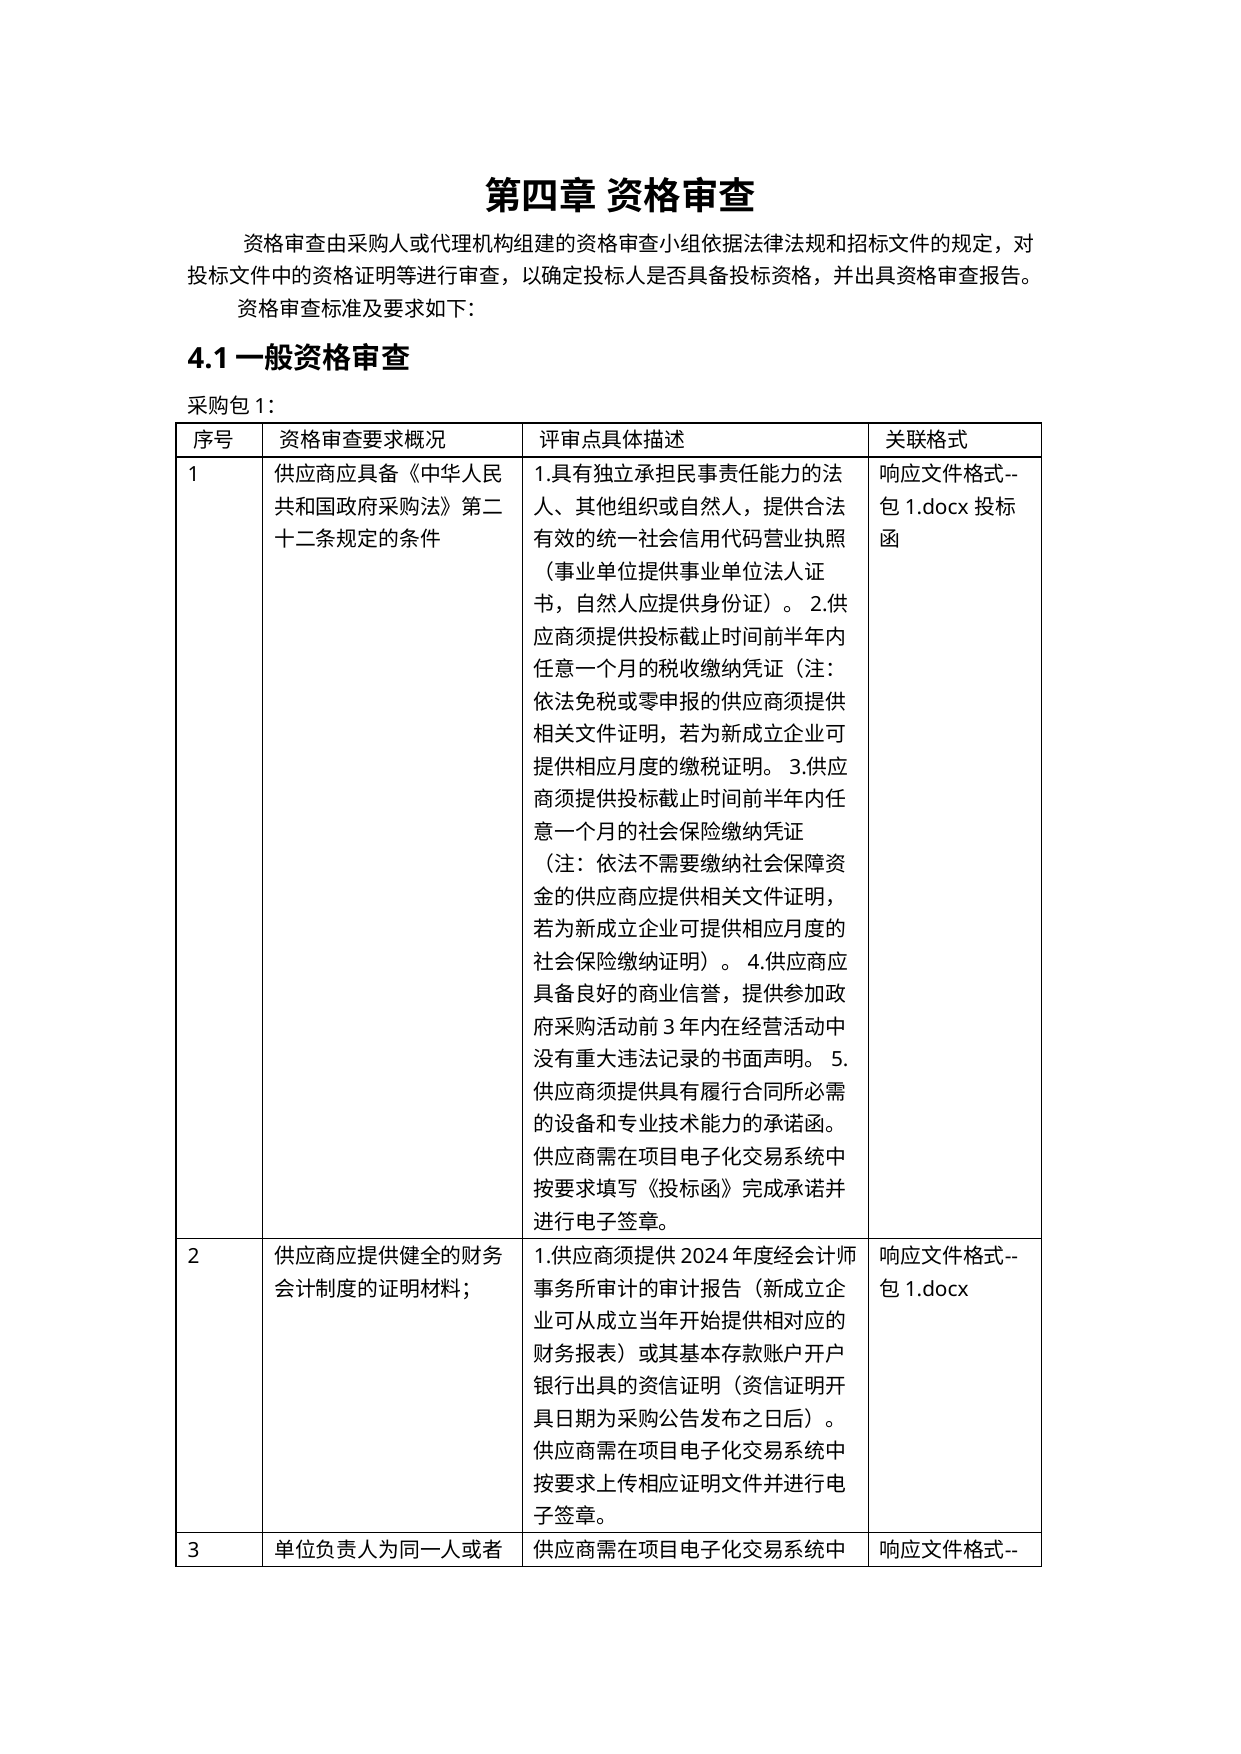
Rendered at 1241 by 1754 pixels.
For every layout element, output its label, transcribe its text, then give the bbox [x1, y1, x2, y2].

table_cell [523, 1533, 868, 1566]
table_cell 供应商应具备《中华人民共和国政府采购法》第二十二条规定的条件 [263, 458, 522, 1238]
table_cell 3 [177, 1533, 262, 1566]
table_cell 1 [177, 458, 262, 1238]
table_header 序号 [177, 424, 262, 456]
text 资格审查标准及要求如下： [187, 292, 1053, 324]
table_header 评审点具体描述 [523, 424, 868, 456]
table_header 关联格式 [869, 424, 1041, 456]
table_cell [263, 1533, 522, 1566]
table_header 资格审查要求概况 [263, 424, 522, 456]
text 第四章 资格审查 [187, 162, 1053, 227]
table_cell 2 [177, 1239, 262, 1532]
text 资格审查由采购人或代理机构组建的资格审查小组依据法律法规和招标文件的规定，对投标文件中的资格证明等进行审查，以确定投标人是否具备投标资格，并出具资格审查报告。 [187, 227, 1053, 292]
text 采购包1： [187, 389, 1053, 422]
table_cell 响应文件格式--包1.docx [869, 1239, 1041, 1532]
table_cell 响应文件格式--包1.docx 投标函 [869, 1533, 1041, 1566]
table_cell 响应文件格式--包1.docx 投标函 [869, 458, 1041, 1238]
text 4.1一般资格审查 [187, 324, 1053, 389]
table_cell 1.供应商须提供2024年度经会计师事务所审计的审计报告（新成立企业可从成立当年开始提供相对应的财务报表）或其基本存款账户开户银行出具的资信证明（资信证明开具日期为采购公告发布之日后）。 供应商需在项目电子化交易系统中按要求上传相应证明文件并进行电子签章。 [523, 1239, 868, 1532]
table_cell 供应商应提供健全的财务会计制度的证明材料； [263, 1239, 522, 1532]
